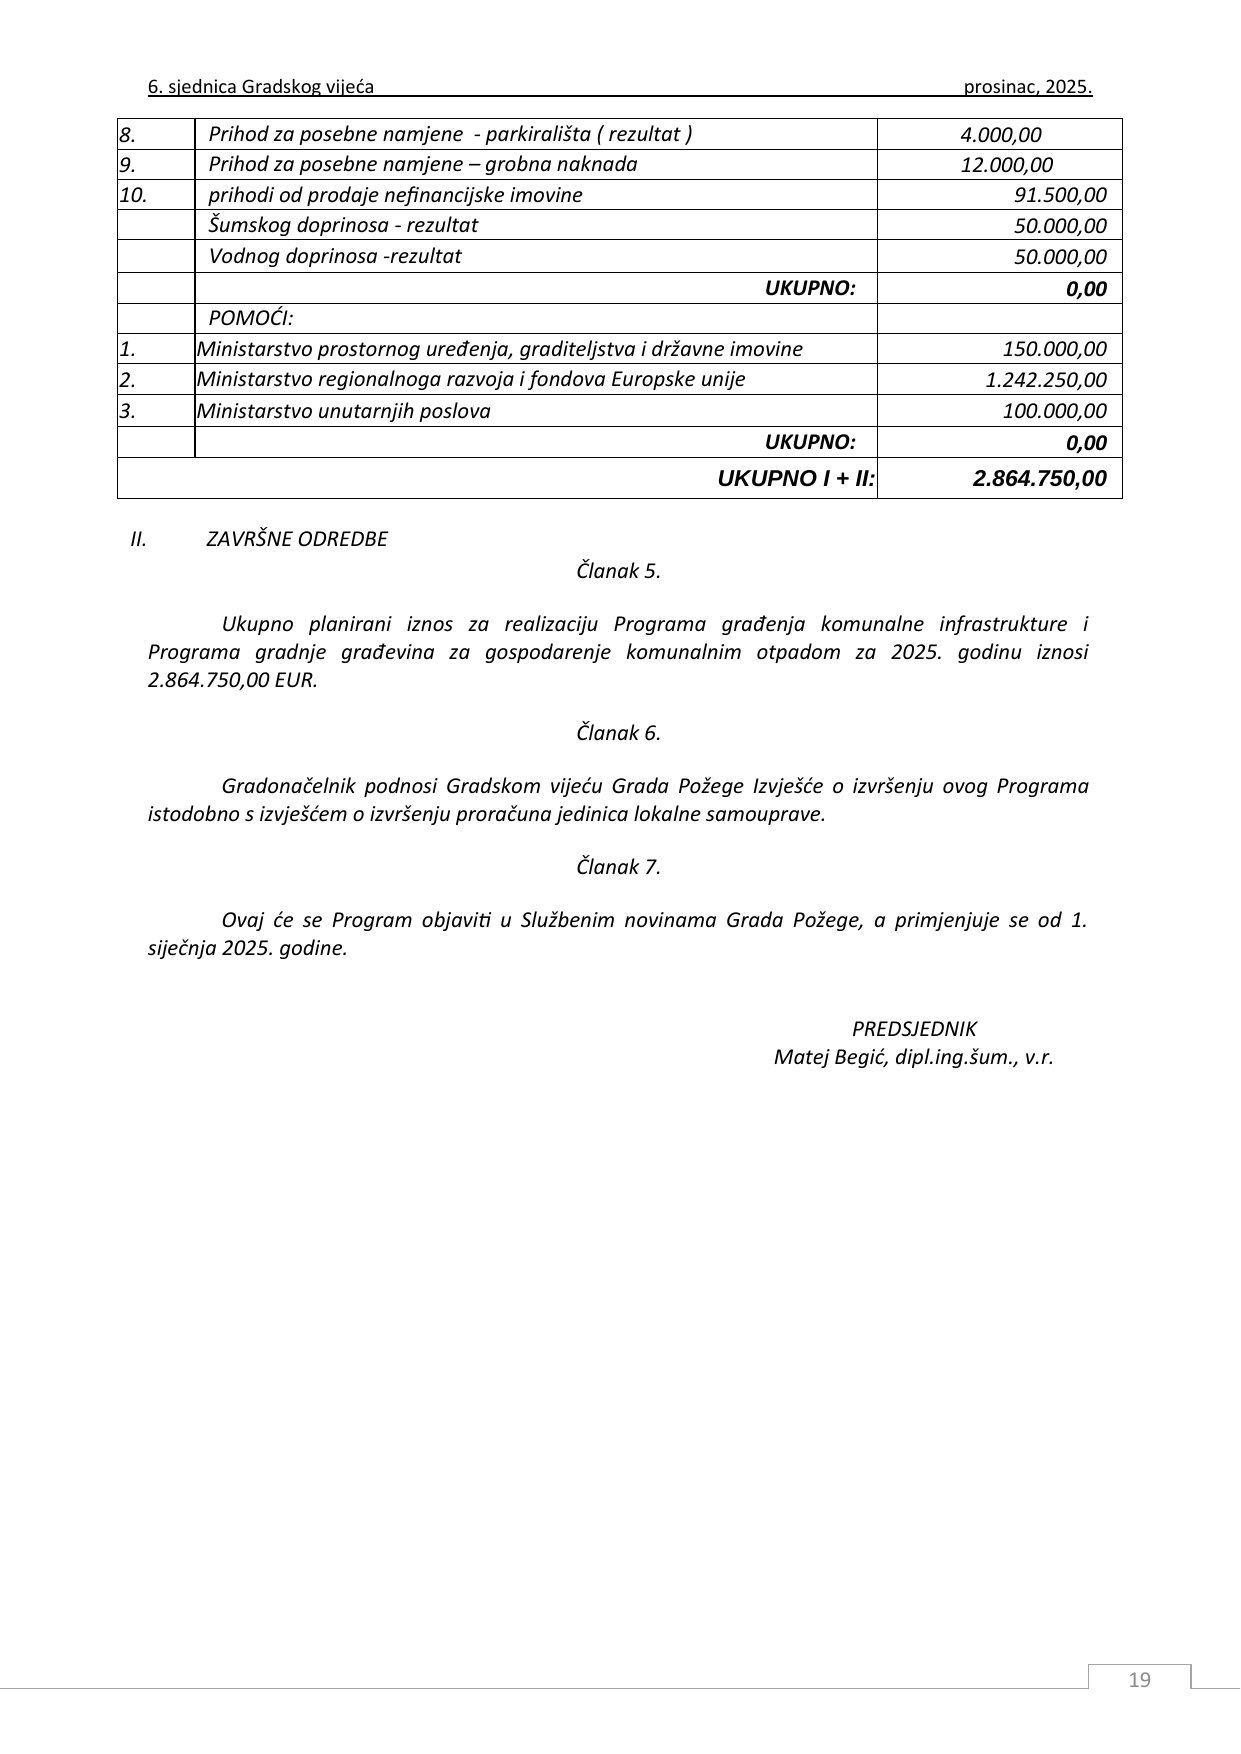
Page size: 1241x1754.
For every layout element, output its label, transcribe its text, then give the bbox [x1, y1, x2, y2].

table_cell 12.000,00 [878, 150, 1122, 179]
table_cell [118, 240, 194, 272]
table_cell UKUPNO: [196, 273, 877, 302]
table_cell 1. [118, 334, 194, 363]
table_cell 1.242.250,00 [878, 364, 1122, 393]
table_cell Ministarstvo prostornog uređenja, graditeljstva i državne imovine [196, 334, 877, 363]
table_cell 150.000,00 [878, 334, 1122, 363]
table_cell Vodnog doprinosa -rezultat [196, 240, 877, 272]
table_cell [118, 210, 194, 239]
table_cell 2.864.750,00 [878, 458, 1122, 498]
table_cell POMOĆI: [196, 304, 877, 333]
table_cell 3. [118, 395, 194, 426]
table_cell 100.000,00 [878, 395, 1122, 426]
table_cell Šumskog doprinosa - rezultat [196, 210, 877, 239]
table_cell [878, 304, 1122, 333]
text Matej Begić, dipl.ing.šum., v.r. [738, 1042, 1093, 1070]
table_cell 2. [118, 364, 194, 393]
table_cell Prihod za posebne namjene - parkirališta ( rezultat ) [196, 119, 877, 148]
text Gradonačelnik podnosi Gradskom vijeću Grada Požege Izvješće o izvršenju ovog Programa istodobno s izvješćem o izvršenju proračuna jedinica lokalne samouprave. [148, 771, 1093, 827]
table_cell 91.500,00 [878, 180, 1122, 209]
table_cell 50.000,00 [878, 210, 1122, 239]
text Članak 5. [148, 556, 1093, 584]
table_cell [118, 304, 194, 333]
table_cell 50.000,00 [878, 240, 1122, 272]
table_cell UKUPNO: [196, 427, 877, 457]
table_cell Ministarstvo regionalnoga razvoja i fondova Europske unije [196, 364, 877, 393]
table_cell [118, 273, 194, 302]
table_cell [118, 427, 194, 457]
table_cell Prihod za posebne namjene – grobna naknada [196, 150, 877, 179]
table_cell 1.492.250,00 [878, 427, 1122, 457]
table_cell 1.372.500,00 [878, 273, 1122, 302]
table_cell 10. [118, 180, 194, 209]
table_cell 4.000,00 [878, 119, 1122, 148]
table_cell Ministarstvo unutarnjih poslova [196, 395, 877, 426]
text PREDSJEDNIK [738, 1014, 1093, 1042]
text Članak 7. [148, 852, 1093, 880]
table_cell 8. [118, 119, 194, 148]
table_cell 9. [118, 150, 194, 179]
text Ovaj će se Program objaviti u Službenim novinama Grada Požege, a primjenjuje se od 1. siječnja 2025. godine. [148, 905, 1093, 961]
list ZAVRŠNE ODREDBE [148, 524, 1093, 552]
table_cell prihodi od prodaje nefinancijske imovine [196, 180, 877, 209]
text Članak 6. [148, 718, 1093, 746]
table_cell UKUPNO I + II: [118, 458, 877, 498]
text Ukupno planirani iznos za realizaciju Programa građenja komunalne infrastrukture i Programa gradnje građevina za gospodarenje komunalnim otpadom za 2025. godinu iznosi 2.864.750,00 EUR. [148, 609, 1093, 693]
